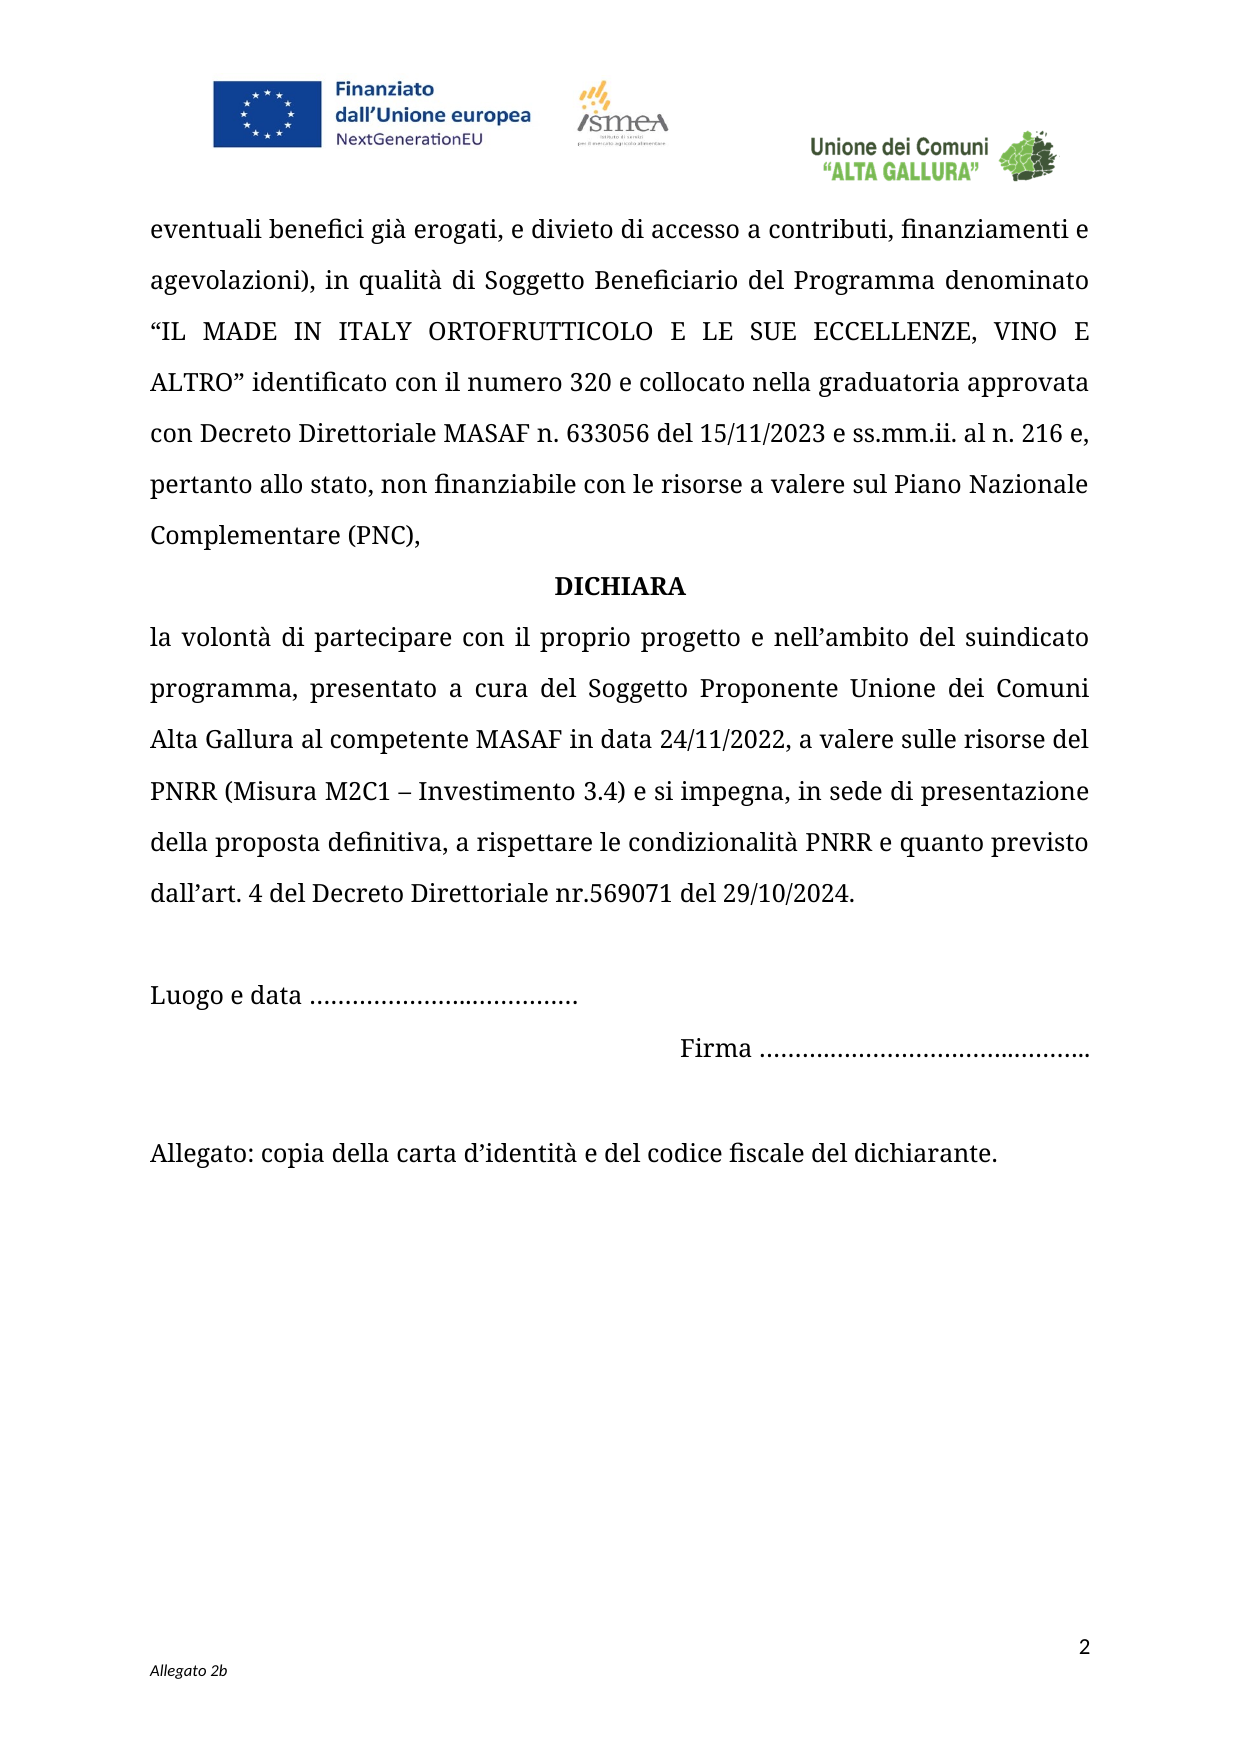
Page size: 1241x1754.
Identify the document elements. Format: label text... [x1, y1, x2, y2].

text DICHIARA [150, 569, 1090, 603]
picture [806, 126, 1060, 186]
picture [202, 73, 548, 156]
text la volontà di partecipare con il proprio progetto e nell’ambito del suindicato programma, presentato a cura del Soggetto Proponente Unione dei Comuni Alta Gallura al competente MASAF in data 24/11/2022, a valere sulle risorse del PNRR (Misura M2C1 – Investimento 3.4) e si impegna, in sede di presentazione della proposta definitiva, a rispettare le condizionalità PNRR e quanto previsto dall’art. 4 del Decreto Direttoriale nr.569071 del 29/10/2024. [150, 620, 1090, 909]
text Firma ……….……………………..……….. [150, 1031, 1090, 1065]
picture [563, 75, 683, 154]
text Luogo e data …………………..…………… [150, 977, 1090, 1011]
text Allegato: copia della carta d’identità e del codice fiscale del dichiarante. [150, 1135, 1090, 1169]
